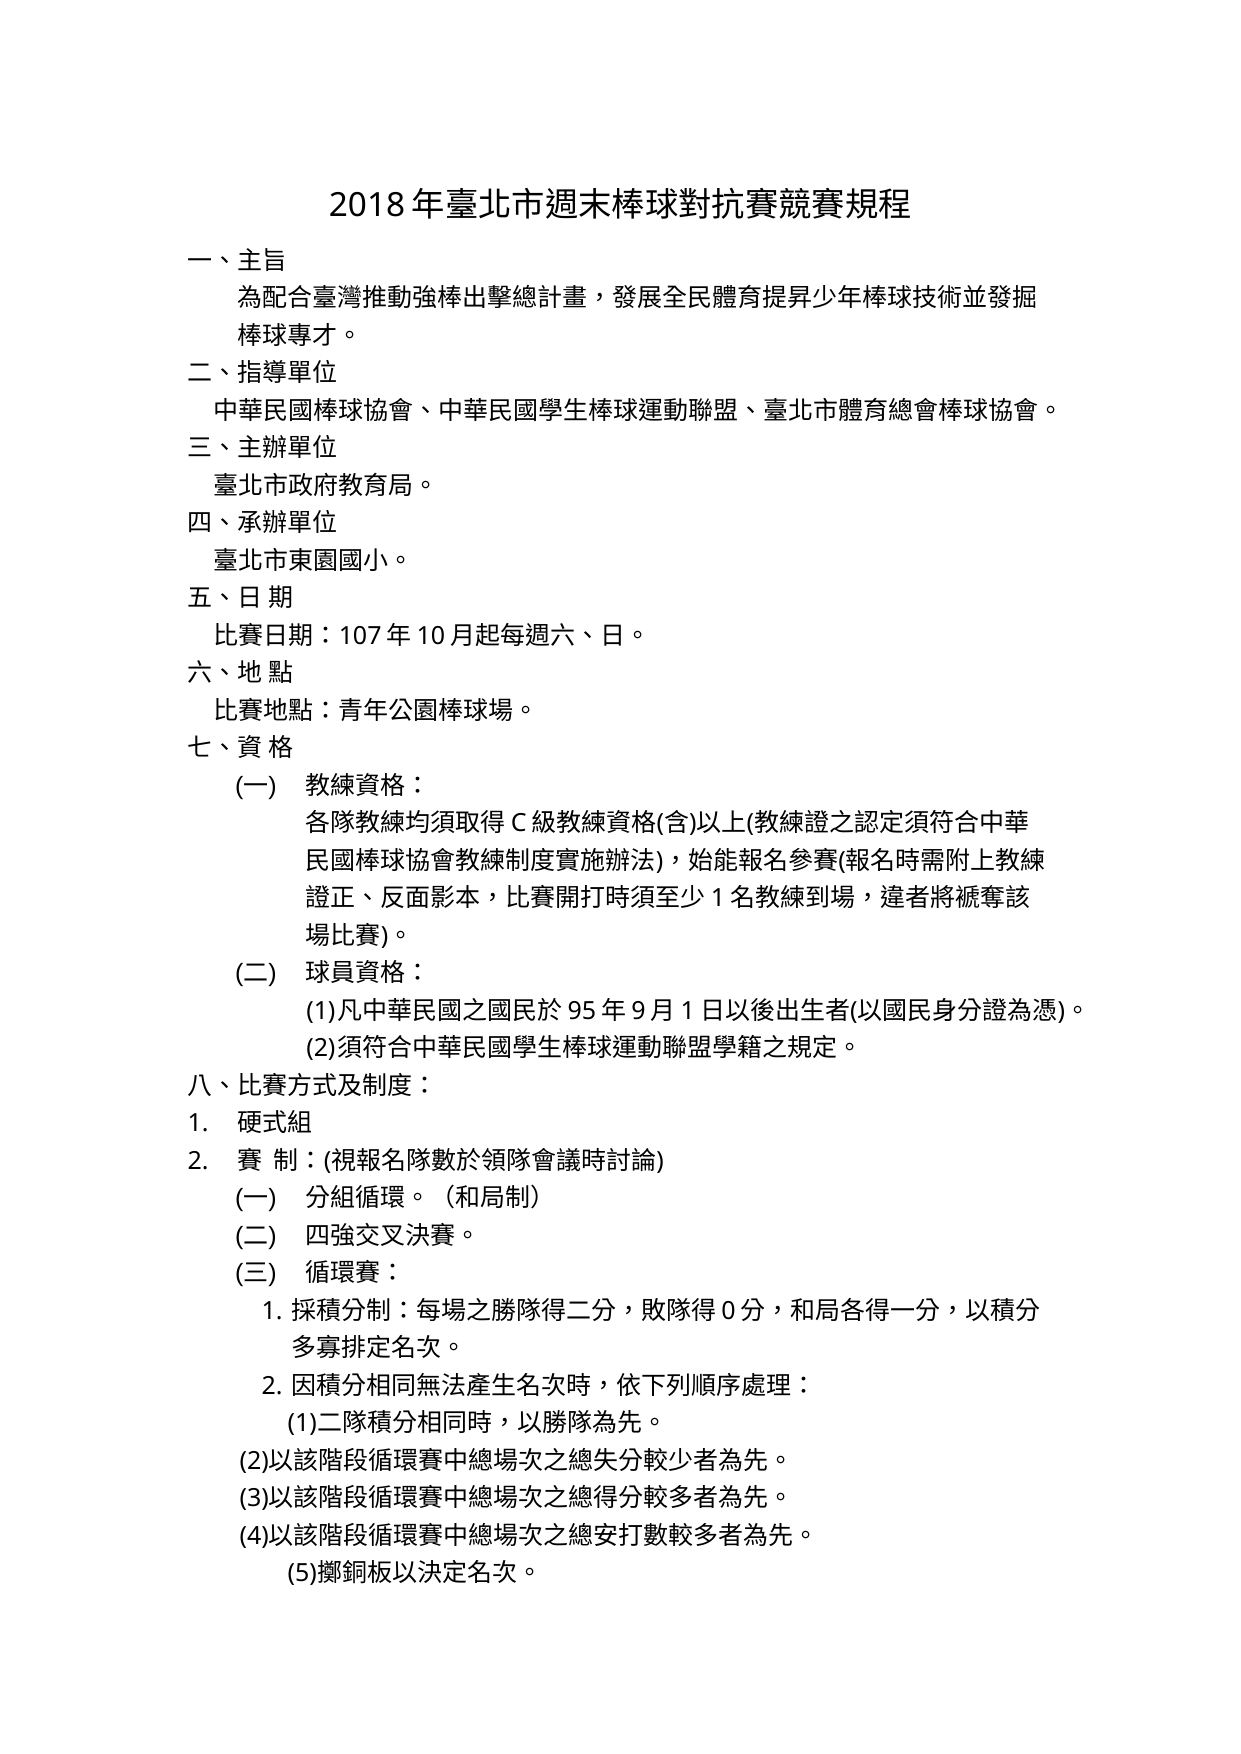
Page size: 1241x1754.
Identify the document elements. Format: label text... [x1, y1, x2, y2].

text 八、比賽方式及制度： [187, 1064, 1053, 1102]
list 因積分相同無法產生名次時，依下列順序處理： [261, 1364, 1053, 1402]
list 教練資格： [256, 764, 1053, 802]
text 七、資 格 [187, 727, 1053, 764]
text 比賽日期：107年10月起每週六、日。 [187, 614, 1053, 652]
list 凡中華民國之國民於95年9月1日以後出生者(以國民身分證為憑)。 [291, 989, 1073, 1027]
text 一、主旨 [187, 239, 1053, 277]
text 四、承辦單位 [187, 502, 1053, 539]
text 六、地 點 [187, 652, 1053, 689]
text 為配合臺灣推動強棒出擊總計畫，發展全民體育提昇少年棒球技術並發掘棒球專才。 [237, 277, 1053, 352]
text 2018年臺北市週末棒球對抗賽競賽規程 [187, 164, 1053, 239]
text 臺北市東園國小。 [187, 539, 1053, 577]
text 比賽地點：青年公園棒球場。 [187, 689, 1053, 727]
list 硬式組 [187, 1102, 1088, 1139]
list 分組循環。（和局制） [256, 1177, 1053, 1214]
text 三、主辦單位 [187, 427, 1053, 464]
text 臺北市政府教育局。 [187, 464, 1053, 502]
list 各隊教練均須取得C級教練資格(含)以上(教練證之認定須符合中華民國棒球協會教練制度實施辦法)，始能報名參賽(報名時需附上教練證正、反面影本，比賽開打時須至少1名教練到場，違者將褫奪該場比賽)。 [306, 802, 1053, 952]
list 球員資格： [256, 952, 1053, 989]
text (5)擲銅板以決定名次。 [287, 1552, 1053, 1589]
text 中華民國棒球協會、中華民國學生棒球運動聯盟、臺北市體育總會棒球協會。 [187, 389, 1073, 427]
list 四強交叉決賽。 [256, 1214, 1053, 1252]
text (4)以該階段循環賽中總場次之總安打數較多者為先。 [187, 1514, 1053, 1552]
list 須符合中華民國學生棒球運動聯盟學籍之規定。 [291, 1027, 1053, 1064]
text (1)二隊積分相同時，以勝隊為先。 [287, 1402, 1053, 1439]
list 採積分制：每場之勝隊得二分，敗隊得0分，和局各得一分，以積分多寡排定名次。 [261, 1289, 1053, 1364]
text (2)以該階段循環賽中總場次之總失分較少者為先。 [187, 1439, 1053, 1477]
text (3)以該階段循環賽中總場次之總得分較多者為先。 [187, 1477, 1053, 1514]
text 五、日 期 [187, 577, 1053, 614]
text 二、指導單位 [187, 352, 1053, 389]
list 賽 制：(視報名隊數於領隊會議時討論) [187, 1139, 1053, 1177]
list 循環賽： [256, 1252, 1053, 1289]
